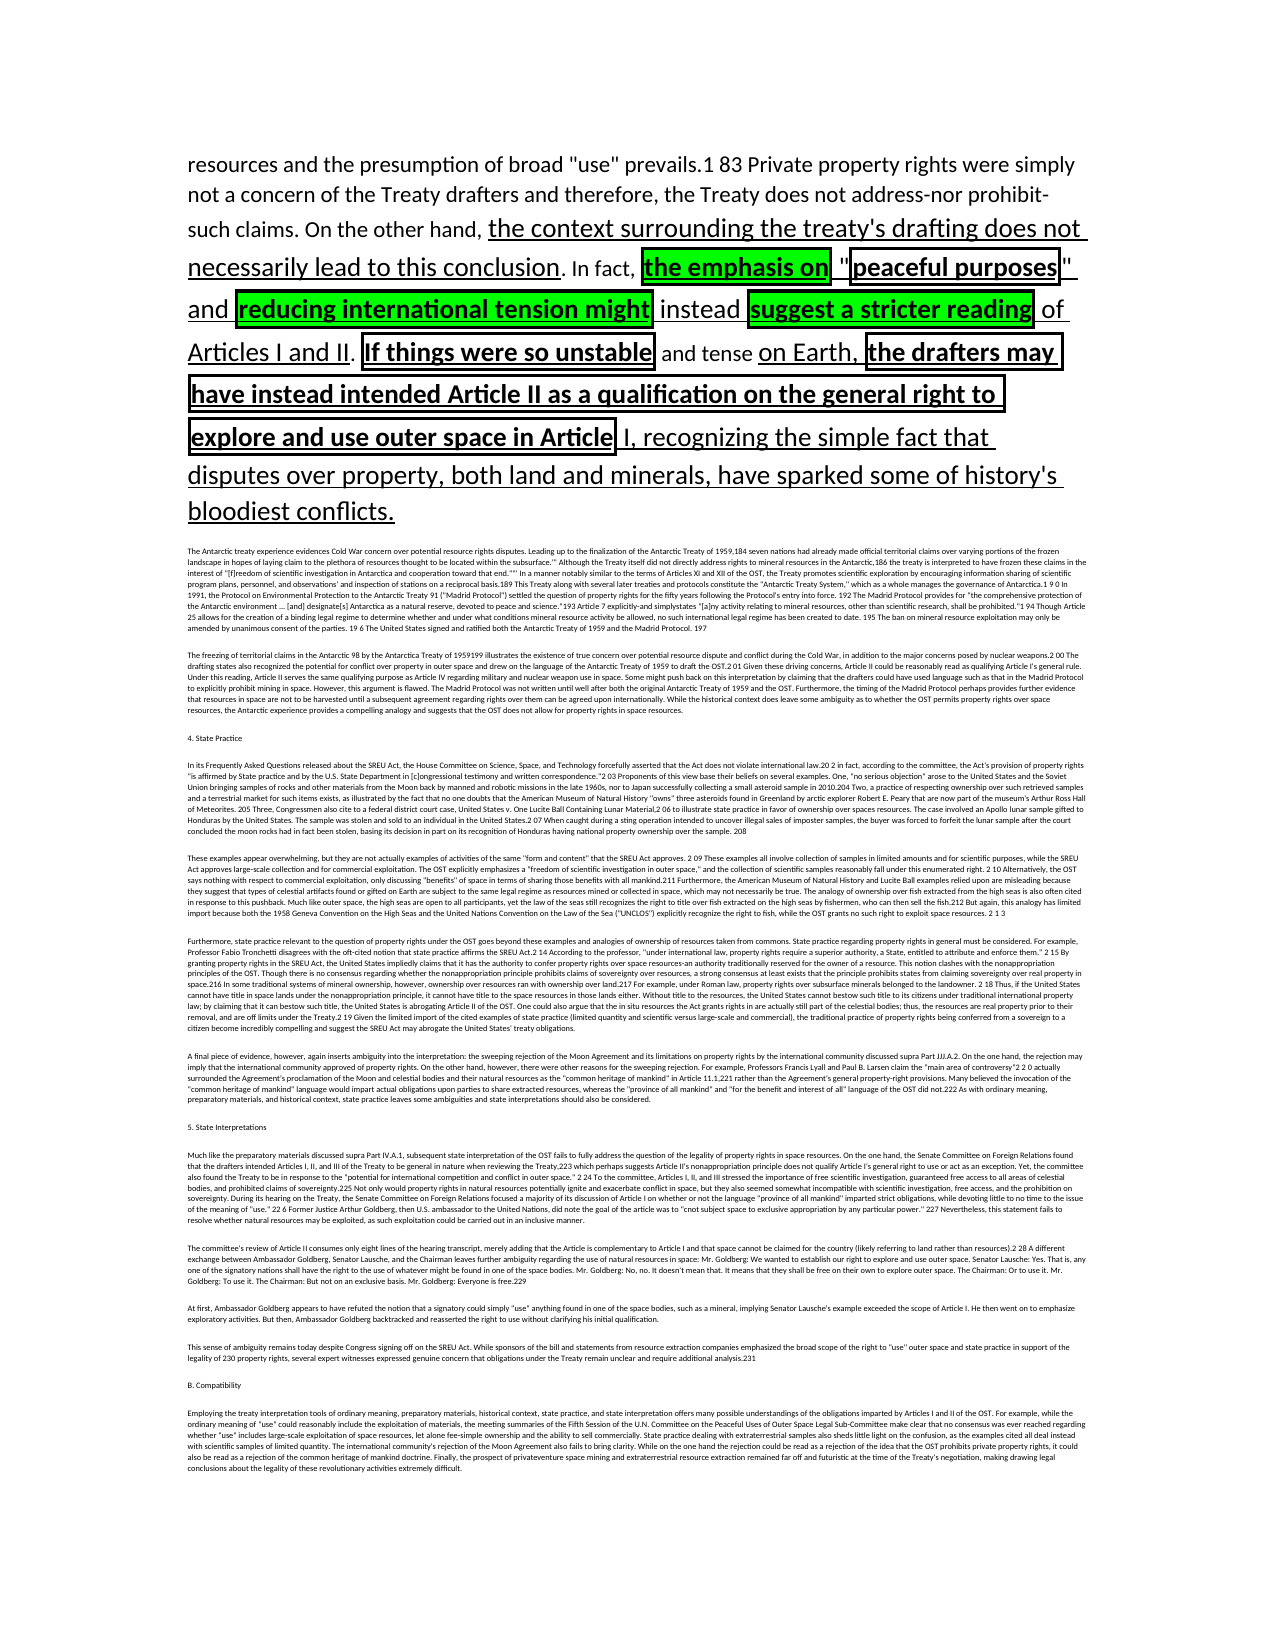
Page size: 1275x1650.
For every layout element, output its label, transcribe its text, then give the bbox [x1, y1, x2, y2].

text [187, 150, 1087, 527]
